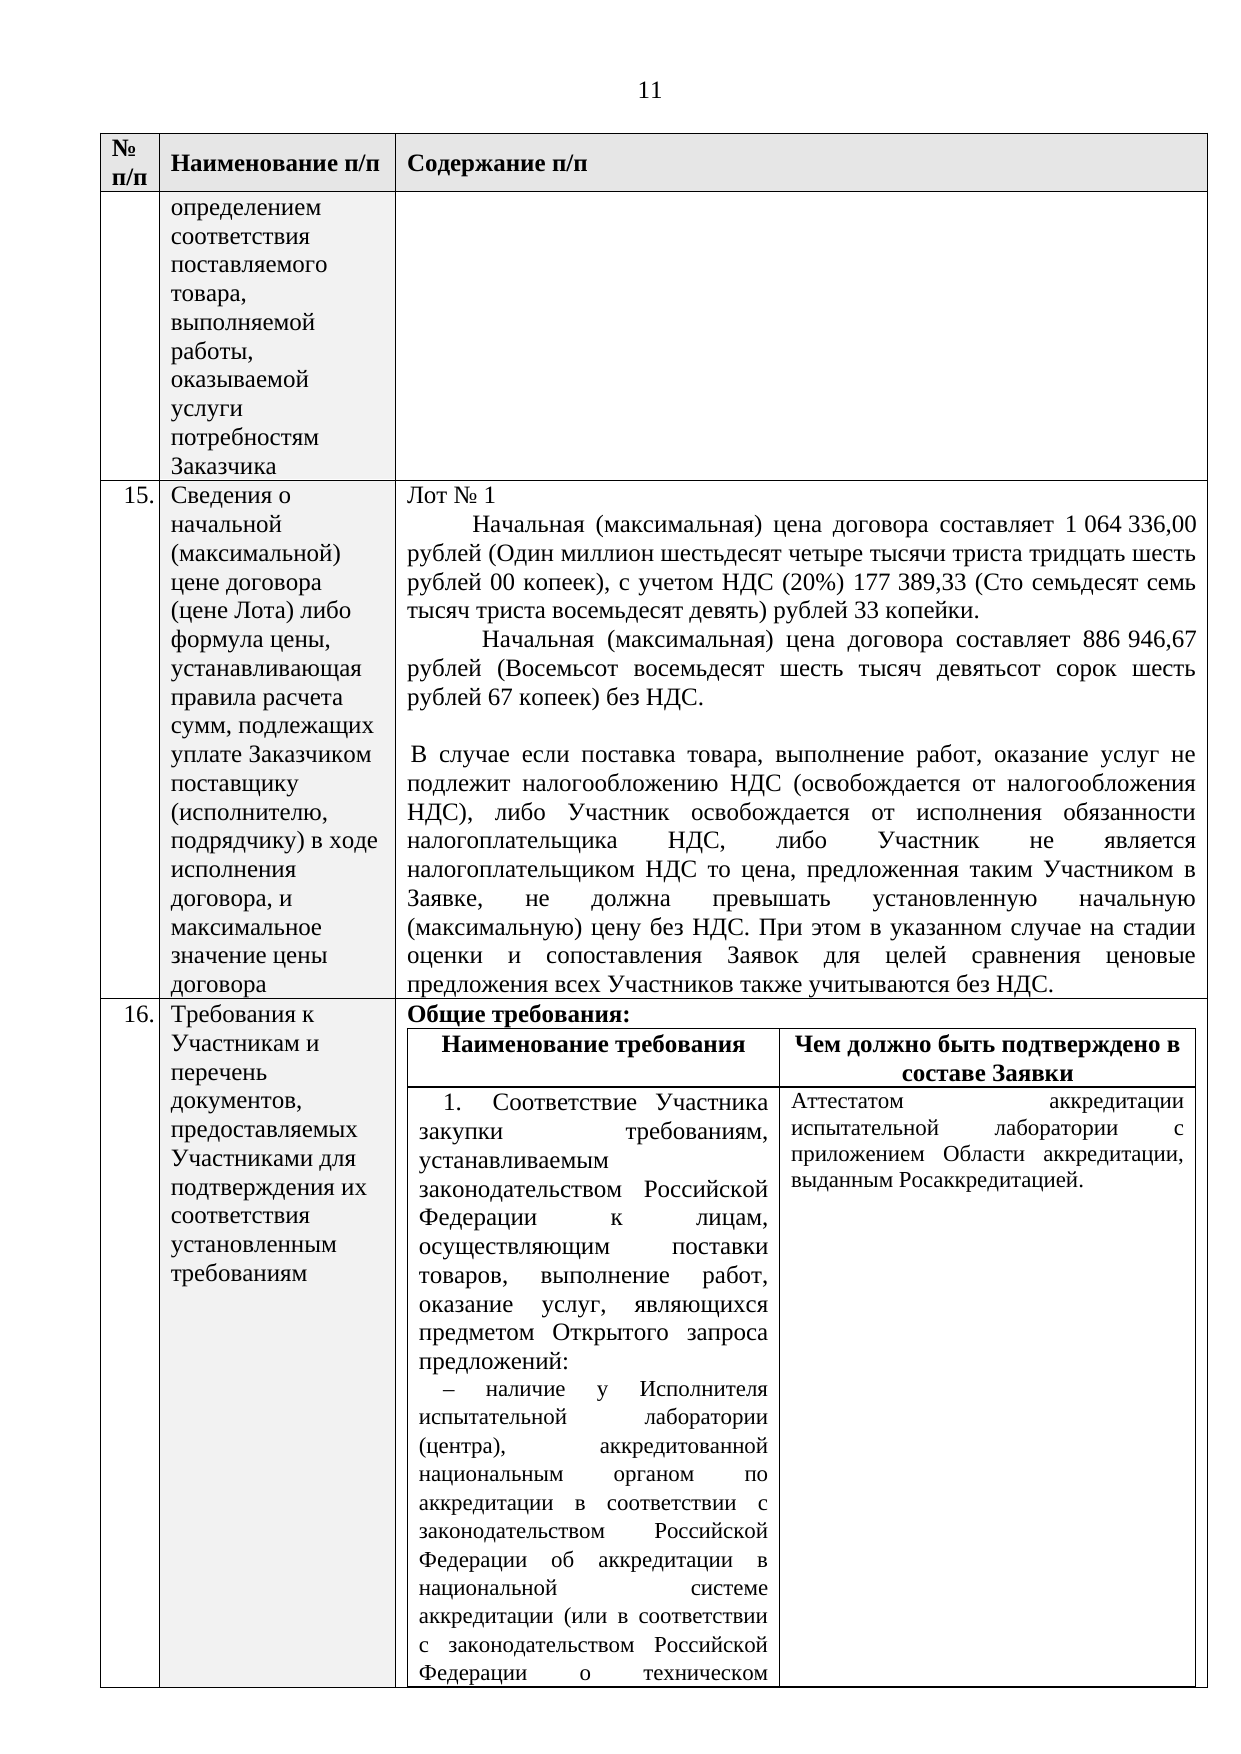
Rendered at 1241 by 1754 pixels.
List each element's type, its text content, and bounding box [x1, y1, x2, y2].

table_header Содержание п/п [396, 134, 1207, 191]
table_cell Лот № 1 Начальная (максимальная) цена договора составляет 1 064 336,00 рублей (Один миллион шестьдесят четыре тысячи триста тридцать шесть рублей 00 копеек), с учетом НДС (20%) 177 389,33 (Сто семьдесят семь тысяч триста восемьдесят девять) рублей 33 копейки. Начальная (максимальная) цена договора составляет 886 946,67 рублей (Восемьсот восемьдесят шесть тысяч девятьсот сорок шесть рублей 67 копеек) без НДС. В случае если поставка товара, выполнение работ, оказание услуг не подлежит налогообложению НДС (освобождается от налогообложения НДС), либо Участник освобождается от исполнения обязанности налогоплательщика НДС, либо Участник не является налогоплательщиком НДС то цена, предложенная таким Участником в Заявке, не должна превышать установленную начальную (максимальную) цену без НДС. При этом в указанном случае на стадии оценки и сопоставления Заявок для целей сравнения ценовые предложения всех Участников также учитываются без НДС. [396, 481, 1207, 998]
table_cell [101, 481, 159, 998]
table_cell [101, 999, 159, 1687]
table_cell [396, 192, 1207, 479]
table_cell [101, 192, 159, 479]
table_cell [160, 999, 395, 1687]
table_header № п/п [101, 134, 159, 191]
table_cell Сведения о начальной (максимальной) цене договора (цене Лота) либо формула цены, устанавливающая правила расчета сумм, подлежащих уплате Заказчиком поставщику (исполнителю, подрядчику) в ходе исполнения договора, и максимальное значение цены договора [160, 481, 395, 998]
table_header Наименование п/п [160, 134, 395, 191]
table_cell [160, 192, 395, 479]
